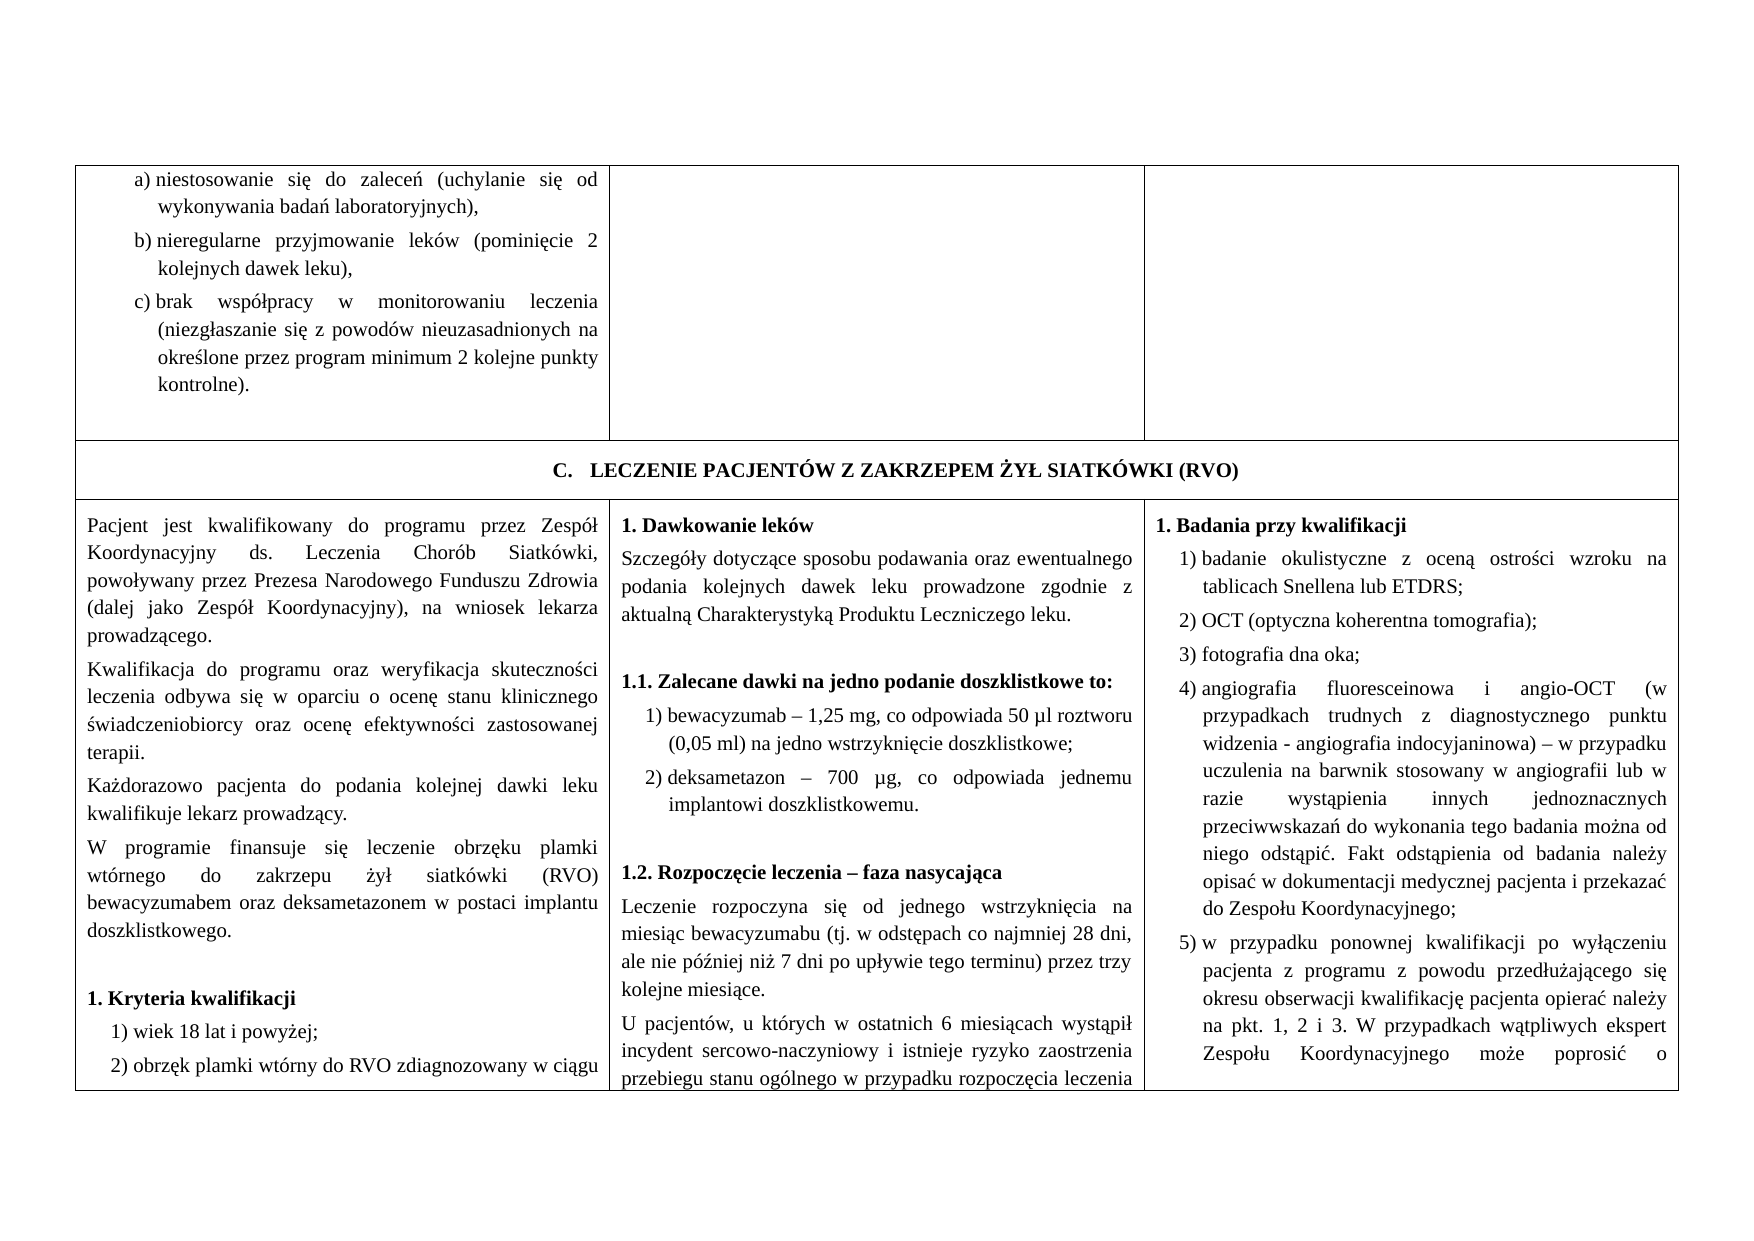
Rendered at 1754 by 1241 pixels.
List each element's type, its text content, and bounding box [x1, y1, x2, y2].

table_cell LECZENIE PACJENTÓW Z ZAKRZEPEM ŻYŁ SIATKÓWKI (RVO) [76, 441, 1678, 499]
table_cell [1145, 166, 1678, 440]
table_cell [76, 500, 609, 1090]
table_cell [76, 166, 609, 440]
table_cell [610, 500, 1144, 1090]
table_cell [1145, 500, 1678, 1090]
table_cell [610, 166, 1144, 440]
